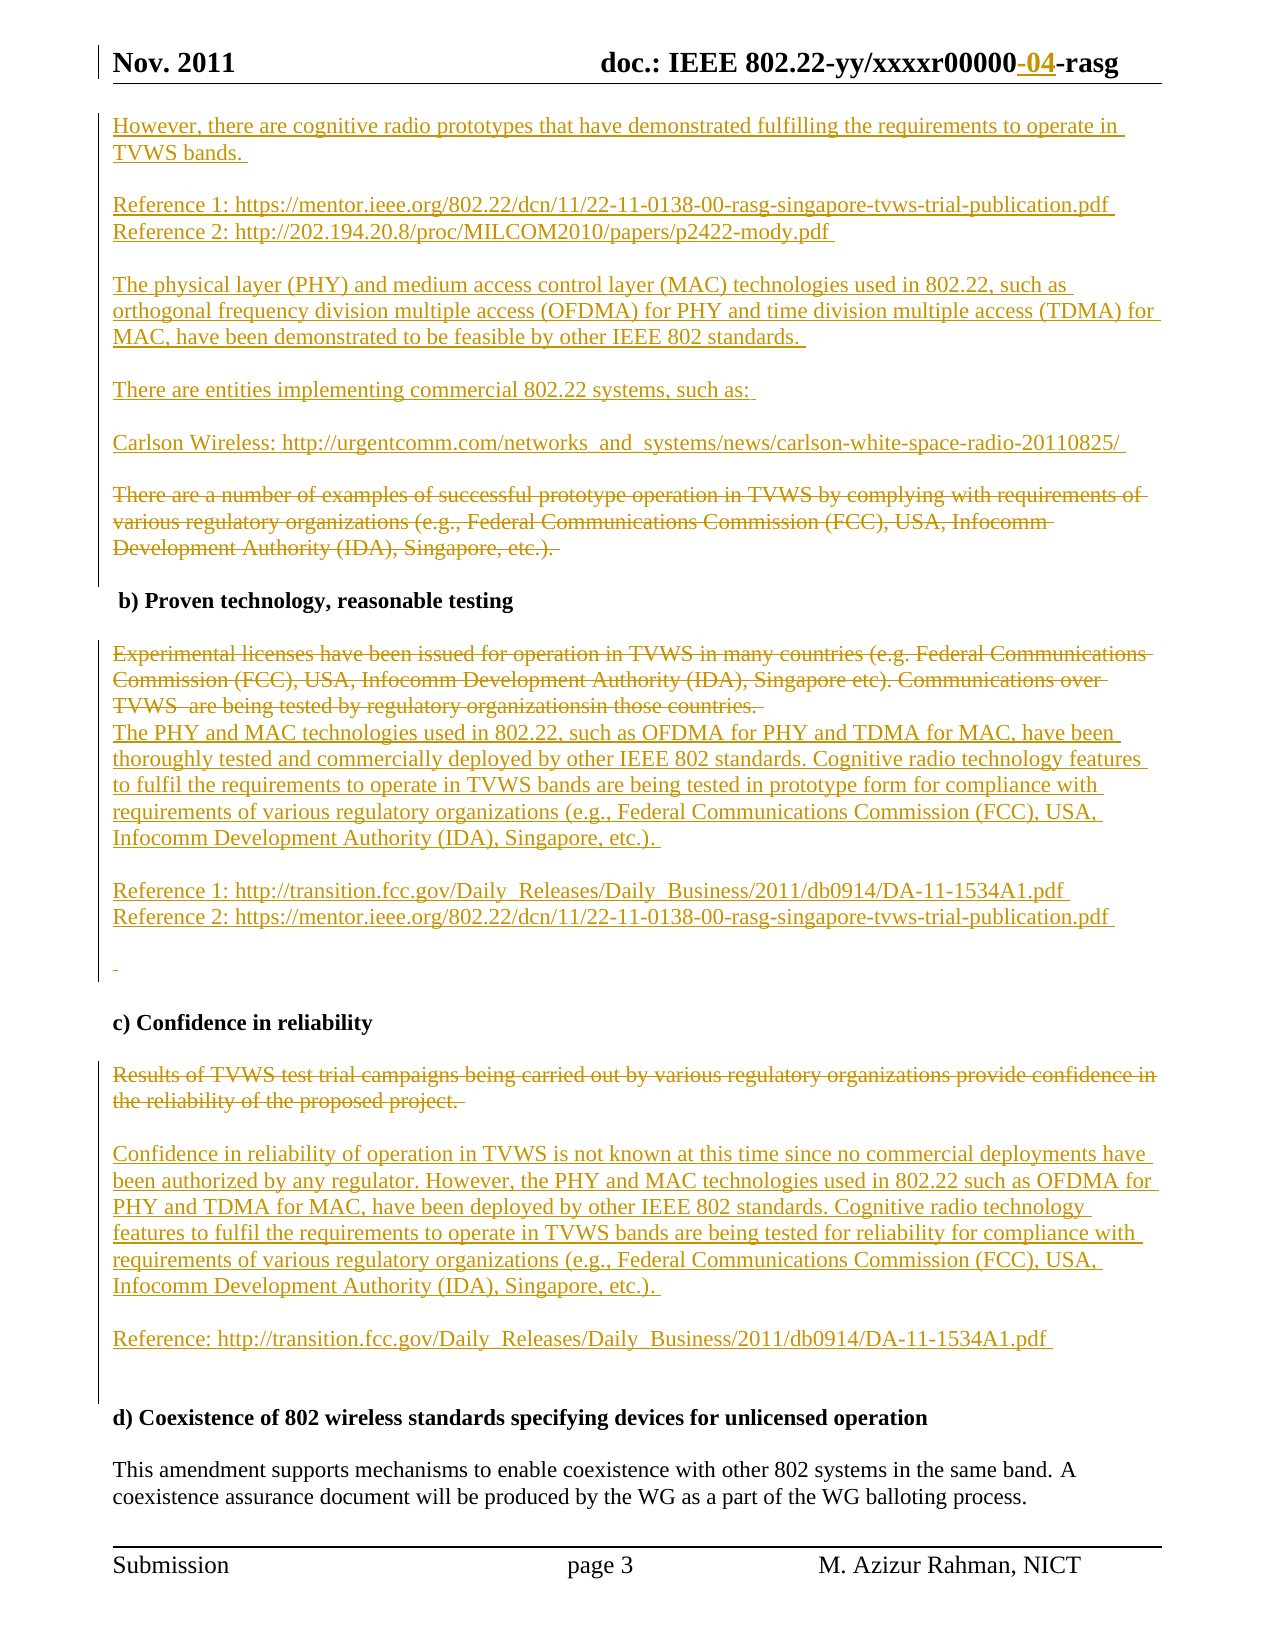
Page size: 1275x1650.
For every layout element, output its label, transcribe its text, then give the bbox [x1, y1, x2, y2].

text This amendment supports mechanisms to enable coexistence with other 802 systems in the same band. A coexistence assurance document will be produced by the WG as a part of the WG balloting process. [112, 1457, 1162, 1509]
text c) Confidence in reliability [112, 1008, 1162, 1035]
text d) Coexistence of 802 wireless standards specifying devices for unlicensed operation [112, 1404, 1162, 1430]
text b) Proven technology, reasonable testing [112, 587, 1162, 613]
